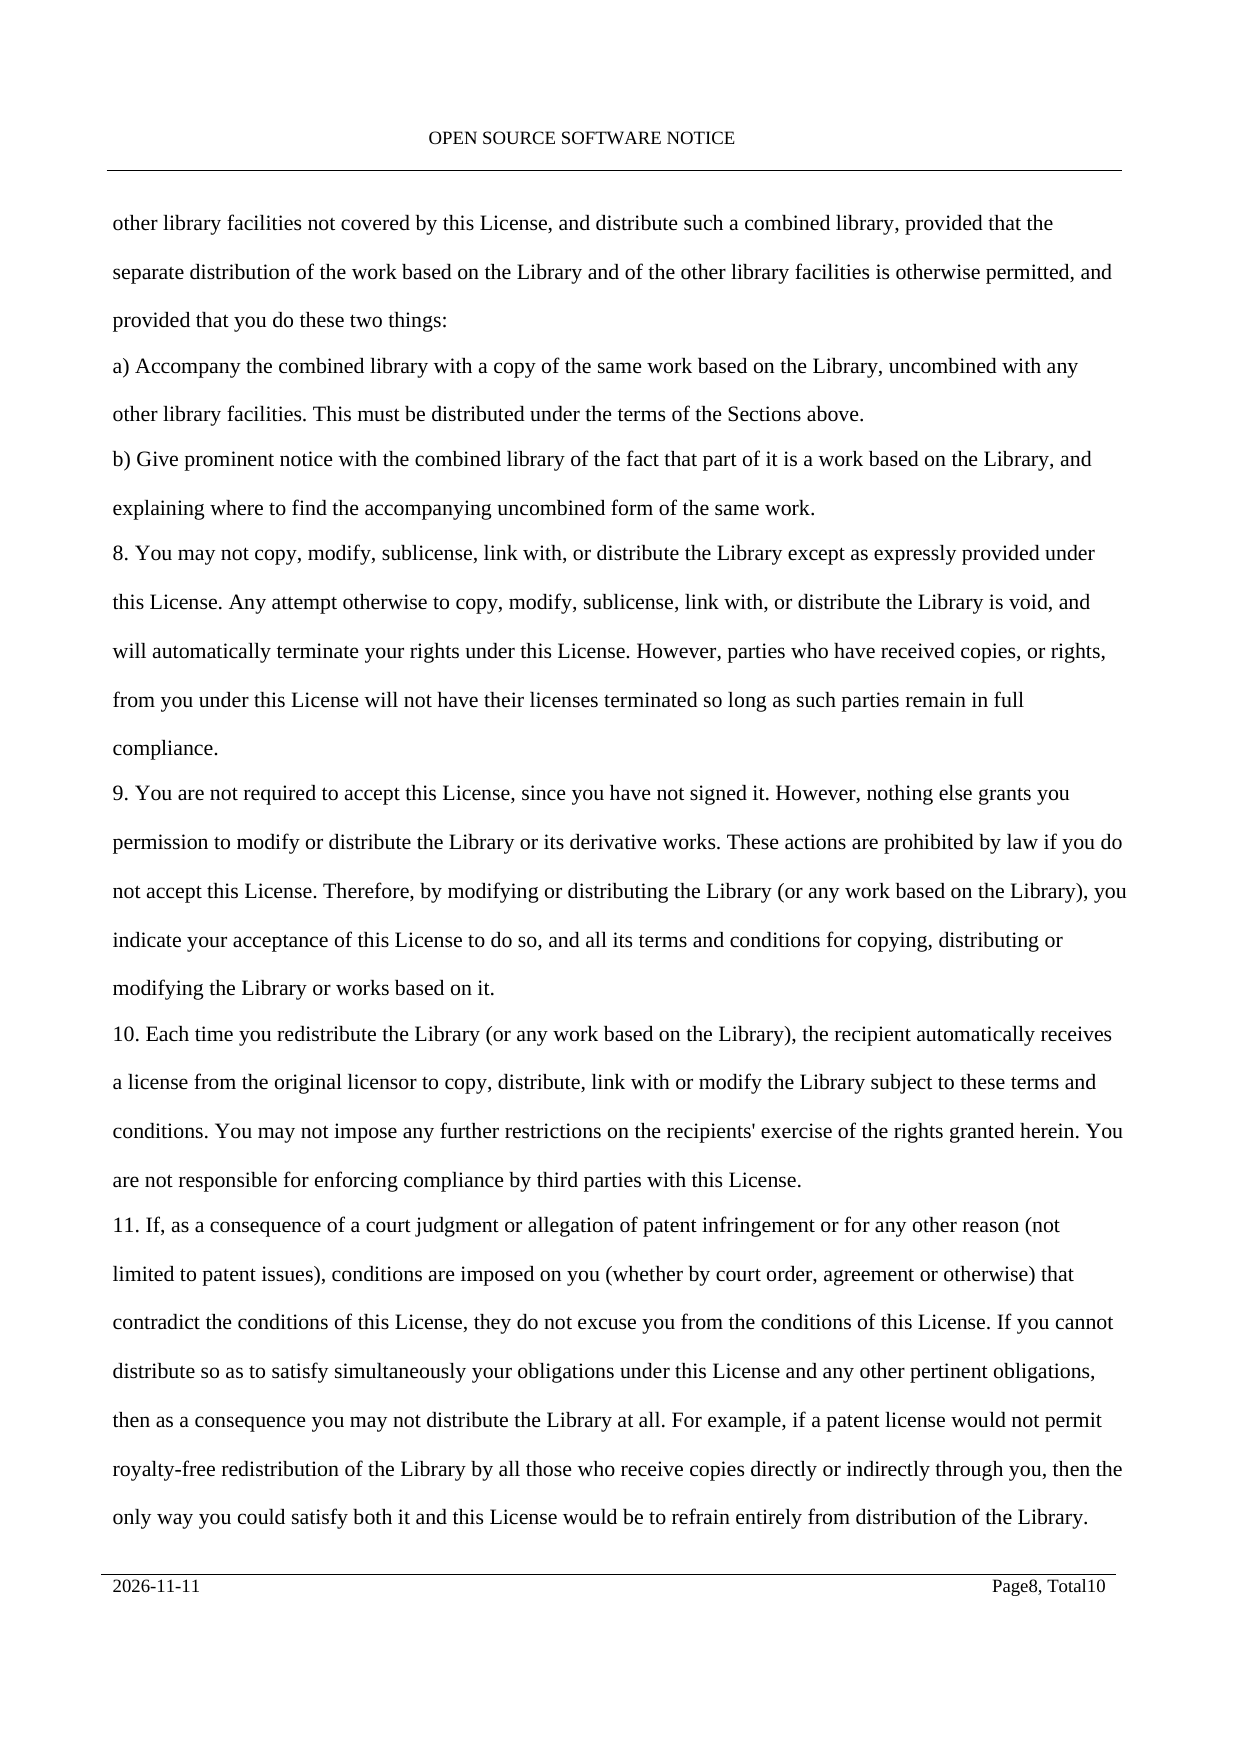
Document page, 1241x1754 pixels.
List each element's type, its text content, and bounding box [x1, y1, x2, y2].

text 10. Each time you redistribute the Library (or any work based on the Library), the recipient automatically receives a license from the original licensor to copy, distribute, link with or modify the Library subject to these terms and conditions. You may not impose any further restrictions on the recipients' exercise of the rights granted herein. You are not responsible for enforcing compliance by third parties with this License. [112, 1017, 1128, 1196]
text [112, 206, 1128, 336]
text b) Give prominent notice with the combined library of the fact that part of it is a work based on the Library, and explaining where to find the accompanying uncombined form of the same work. [112, 443, 1128, 524]
text 9. You are not required to accept this License, since you have not signed it. However, nothing else grants you permission to modify or distribute the Library or its derivative works. These actions are prohibited by law if you do not accept this License. Therefore, by modifying or distributing the Library (or any work based on the Library), you indicate your acceptance of this License to do so, and all its terms and conditions for copying, distributing or modifying the Library or works based on it. [112, 777, 1128, 1004]
text 8. You may not copy, modify, sublicense, link with, or distribute the Library except as expressly provided under this License. Any attempt otherwise to copy, modify, sublicense, link with, or distribute the Library is void, and will automatically terminate your rights under this License. However, parties who have received copies, or rights, from you under this License will not have their licenses terminated so long as such parties remain in full compliance. [112, 537, 1128, 764]
text a) Accompany the combined library with a copy of the same work based on the Library, uncombined with any other library facilities. This must be distributed under the terms of the Sections above. [112, 349, 1128, 430]
text 11. If, as a consequence of a court judgment or allegation of patent infringement or for any other reason (not limited to patent issues), conditions are imposed on you (whether by court order, agreement or otherwise) that contradict the conditions of this License, they do not excuse you from the conditions of this License. If you cannot distribute so as to satisfy simultaneously your obligations under this License and any other pertinent obligations, then as a consequence you may not distribute the Library at all. For example, if a patent license would not permit royalty-free redistribution of the Library by all those who receive copies directly or indirectly through you, then the only way you could satisfy both it and this License would be to refrain entirely from distribution of the Library. [112, 1208, 1128, 1533]
